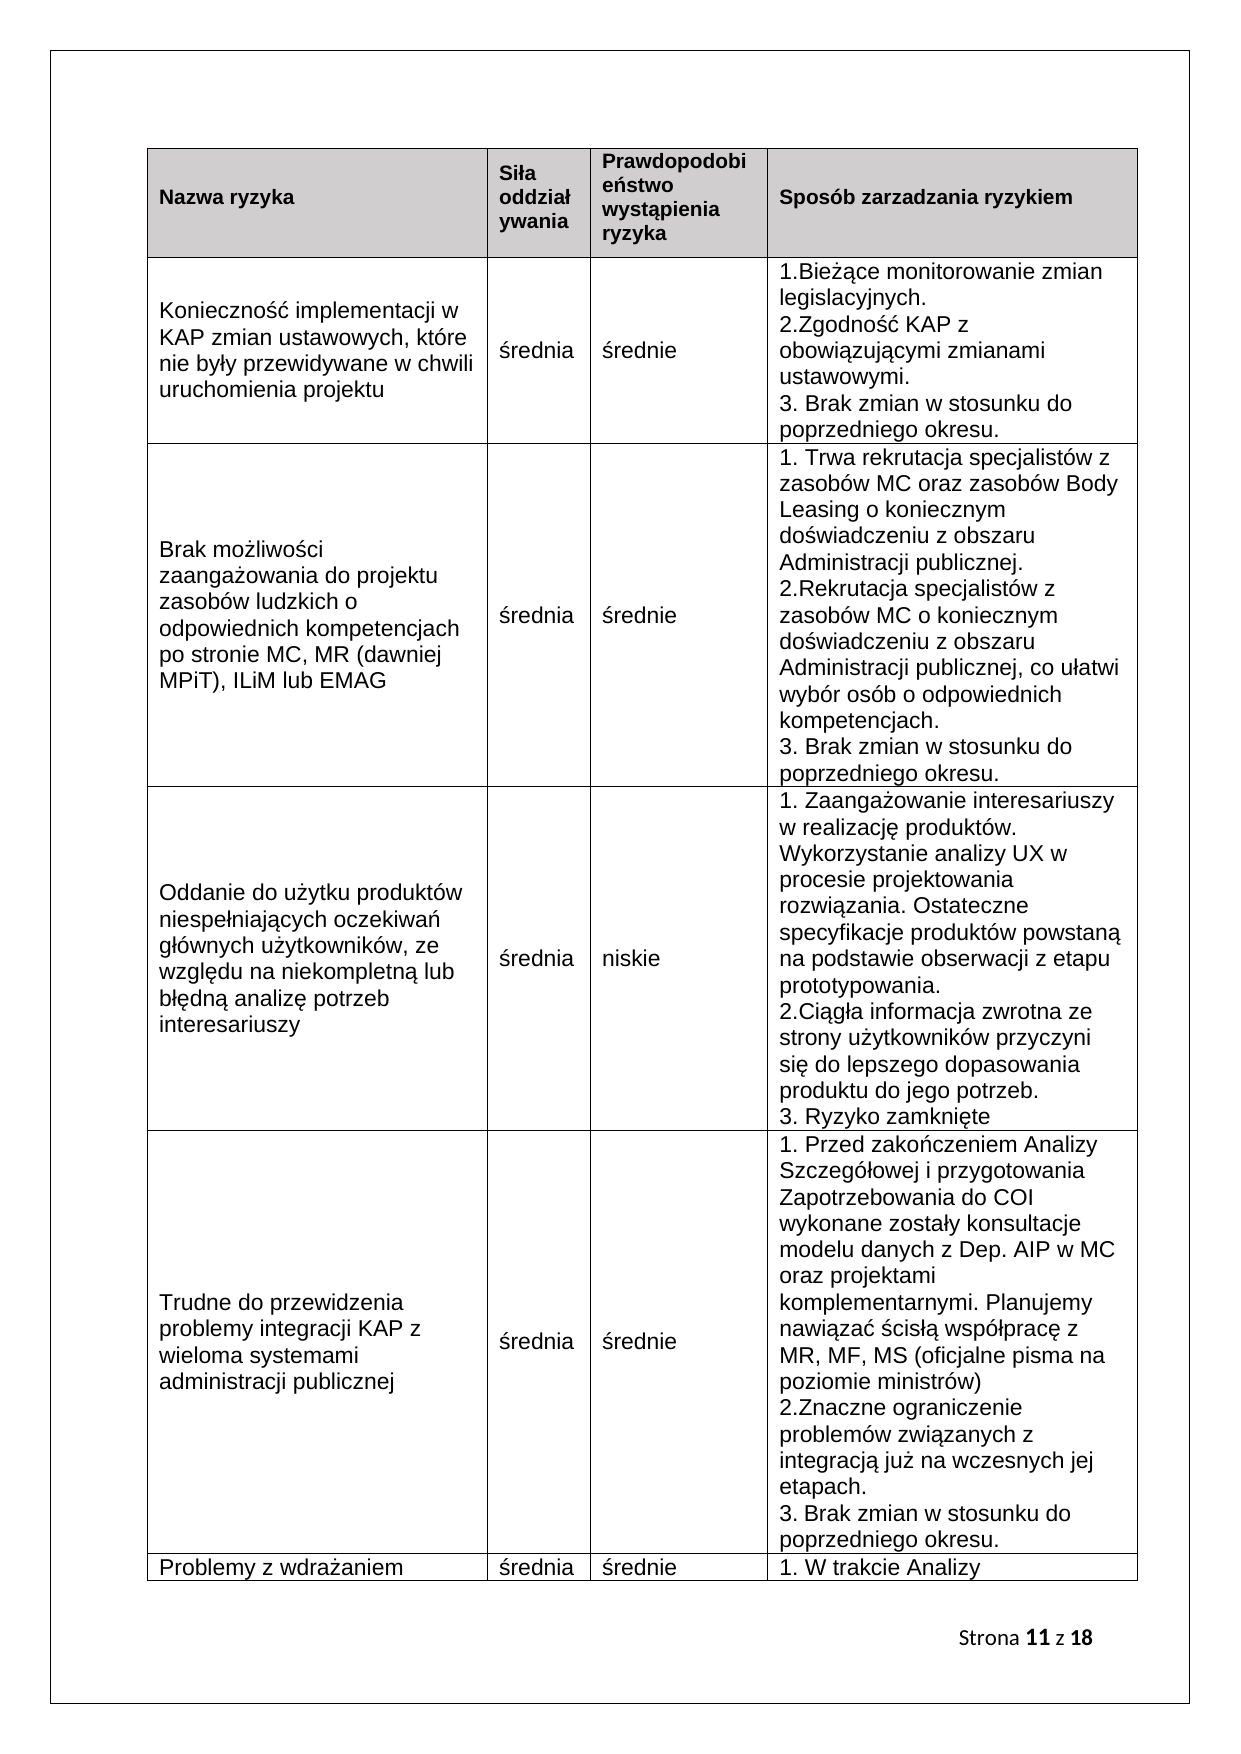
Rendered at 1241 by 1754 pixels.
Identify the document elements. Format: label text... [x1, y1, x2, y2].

table_cell Trudne do przewidzenia problemy integracji KAP z wieloma systemami administracji publicznej [148, 1131, 487, 1552]
table_cell średnia [488, 1131, 590, 1552]
table_cell średnie [591, 1554, 767, 1580]
table_cell Brak możliwości zaangażowania do projektu zasobów ludzkich o odpowiednich kompetencjach po stronie MC, MR (dawniej MPiT), ILiM lub EMAG [148, 444, 487, 786]
table_cell średnia [488, 1554, 590, 1580]
table_cell średnie [591, 444, 767, 786]
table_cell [148, 1554, 487, 1580]
table_cell średnie [591, 258, 767, 442]
table_cell 1. Zaangażowanie interesariuszy w realizację produktów. Wykorzystanie analizy UX w procesie projektowania rozwiązania. Ostateczne specyfikacje produktów powstaną na podstawie obserwacji z etapu prototypowania. 2.Ciągła informacja zwrotna ze strony użytkowników przyczyni się do lepszego dopasowania produktu do jego potrzeb. 3. Ryzyko zamknięte [768, 787, 1137, 1130]
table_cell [768, 1554, 1137, 1580]
table_header Sposób zarzadzania ryzykiem [768, 149, 1137, 257]
table_cell 1. Przed zakończeniem Analizy Szczegółowej i przygotowania Zapotrzebowania do COI wykonane zostały konsultacje modelu danych z Dep. AIP w MC oraz projektami komplementarnymi. Planujemy nawiązać ścisłą współpracę z MR, MF, MS (oficjalne pisma na poziomie ministrów) 2.Znaczne ograniczenie problemów związanych z integracją już na wczesnych jej etapach. 3. Brak zmian w stosunku do poprzedniego okresu. [768, 1131, 1137, 1552]
table_cell 1. Trwa rekrutacja specjalistów z zasobów MC oraz zasobów Body Leasing o koniecznym doświadczeniu z obszaru Administracji publicznej. 2.Rekrutacja specjalistów z zasobów MC o koniecznym doświadczeniu z obszaru Administracji publicznej, co ułatwi wybór osób o odpowiednich kompetencjach. 3. Brak zmian w stosunku do poprzedniego okresu. [768, 444, 1137, 786]
table_cell Konieczność implementacji w KAP zmian ustawowych, które nie były przewidywane w chwili uruchomienia projektu [148, 258, 487, 442]
table_cell niskie [591, 787, 767, 1130]
table_header Siła oddziaływania [488, 149, 590, 257]
table_cell średnia [488, 444, 590, 786]
table_cell średnia [488, 258, 590, 442]
table_cell średnie [591, 1131, 767, 1552]
table_cell Oddanie do użytku produktów niespełniających oczekiwań głównych użytkowników, ze względu na niekompletną lub błędną analizę potrzeb interesariuszy [148, 787, 487, 1130]
table_header Prawdopodobieństwo wystąpienia ryzyka [591, 149, 767, 257]
table_header Nazwa ryzyka [148, 149, 487, 257]
table_cell 1.Bieżące monitorowanie zmian legislacyjnych. 2.Zgodność KAP z obowiązującymi zmianami ustawowymi. 3. Brak zmian w stosunku do poprzedniego okresu. [768, 258, 1137, 442]
table_cell średnia [488, 787, 590, 1130]
